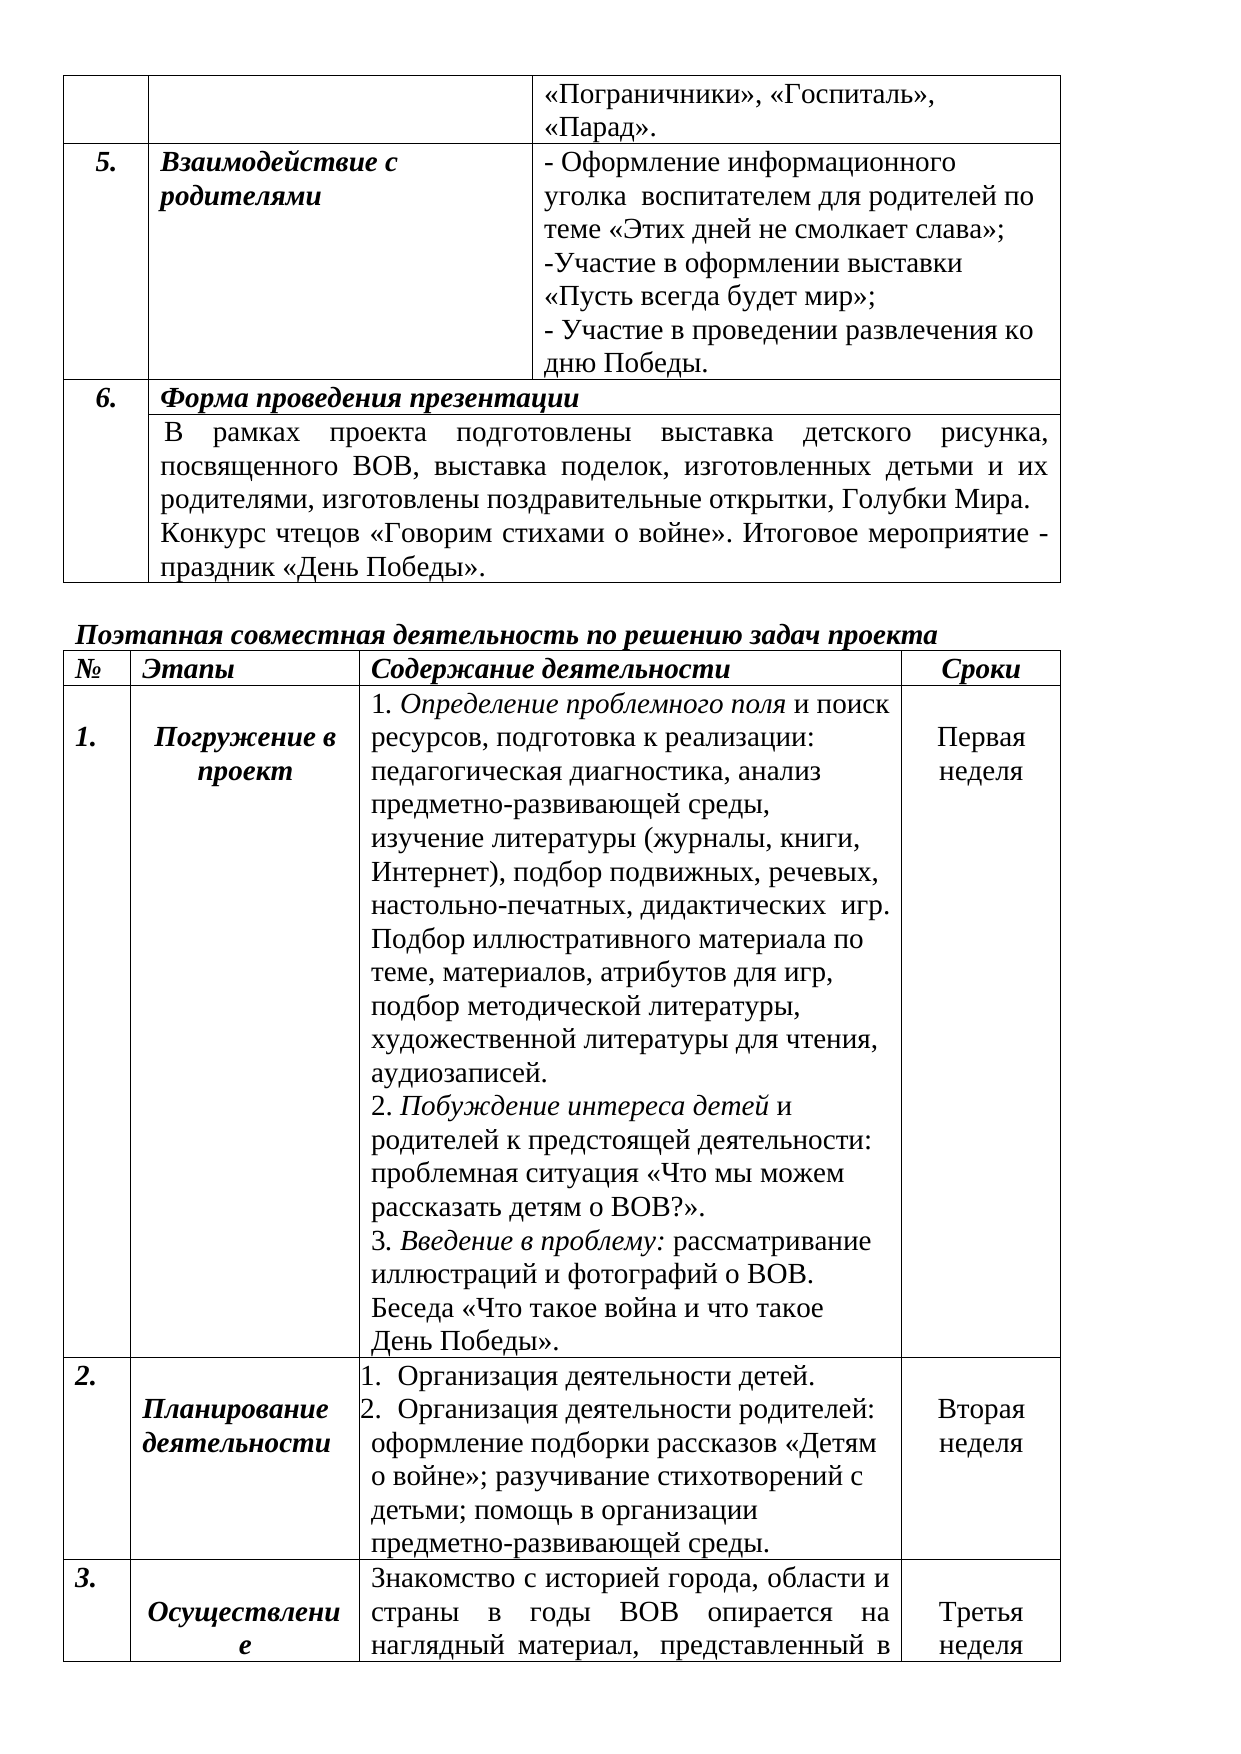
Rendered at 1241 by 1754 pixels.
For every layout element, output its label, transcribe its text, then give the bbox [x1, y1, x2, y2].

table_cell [533, 76, 1060, 143]
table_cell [149, 76, 532, 143]
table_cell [360, 1560, 901, 1661]
table_cell 2. [64, 1358, 130, 1559]
table_cell Первая неделя [902, 686, 1060, 1357]
table_cell 1. Определение проблемного поля и поиск ресурсов, подготовка к реализации: педагогическая диагностика, анализ предметно-развивающей среды, изучение литературы (журналы, книги, Интернет), подбор подвижных, речевых, настольно-печатных, дидактических игр. Подбор иллюстративного материала по теме, материалов, атрибутов для игр, подбор методической литературы, художественной литературы для чтения, аудиозаписей. 2. Побуждение интереса детей и родителей к предстоящей деятельности: проблемная ситуация «Что мы можем рассказать детям о ВОВ?». 3. Введение в проблему: рассматривание иллюстраций и фотографий о ВОВ. Беседа «Что такое война и что такое День Победы». [360, 686, 901, 1357]
table_cell 1. [64, 686, 130, 1357]
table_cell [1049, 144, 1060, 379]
table_cell Взаимодействие с родителями [149, 144, 532, 379]
text Поэтапная совместная деятельность по решению задач проекта [75, 617, 1165, 650]
table_cell Погружение в проект [131, 686, 359, 1357]
table_cell 4. [64, 76, 148, 143]
table_header Этапы [131, 651, 359, 685]
table_cell Планирование деятельности [131, 1358, 359, 1559]
table_cell Организация деятельности детей. Организация деятельности родителей: оформление подборки рассказов «Детям о войне»; разучивание стихотворений с детьми; помощь в организации предметно-развивающей среды. [360, 1358, 901, 1559]
table_cell 6. [64, 380, 148, 582]
table_cell Форма проведения презентации [149, 380, 1060, 413]
table_cell Третья неделя [902, 1560, 1060, 1661]
table_header № [64, 651, 130, 685]
table_cell В рамках проекта подготовлены выставка детского рисунка, посвященного ВОВ, выставка поделок, изготовленных детьми и их родителями, изготовлены поздравительные открытки, Голубки Мира. Конкурс чтецов «Говорим стихами о войне». Итоговое мероприятие - праздник «День Победы». [149, 415, 1060, 582]
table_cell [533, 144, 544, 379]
table_cell 5. [64, 144, 148, 379]
table_cell Вторая неделя [902, 1358, 1060, 1559]
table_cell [131, 1560, 359, 1661]
table_cell 3. [64, 1560, 130, 1661]
table_header Сроки [902, 651, 1060, 685]
table_header Содержание деятельности [360, 651, 901, 685]
